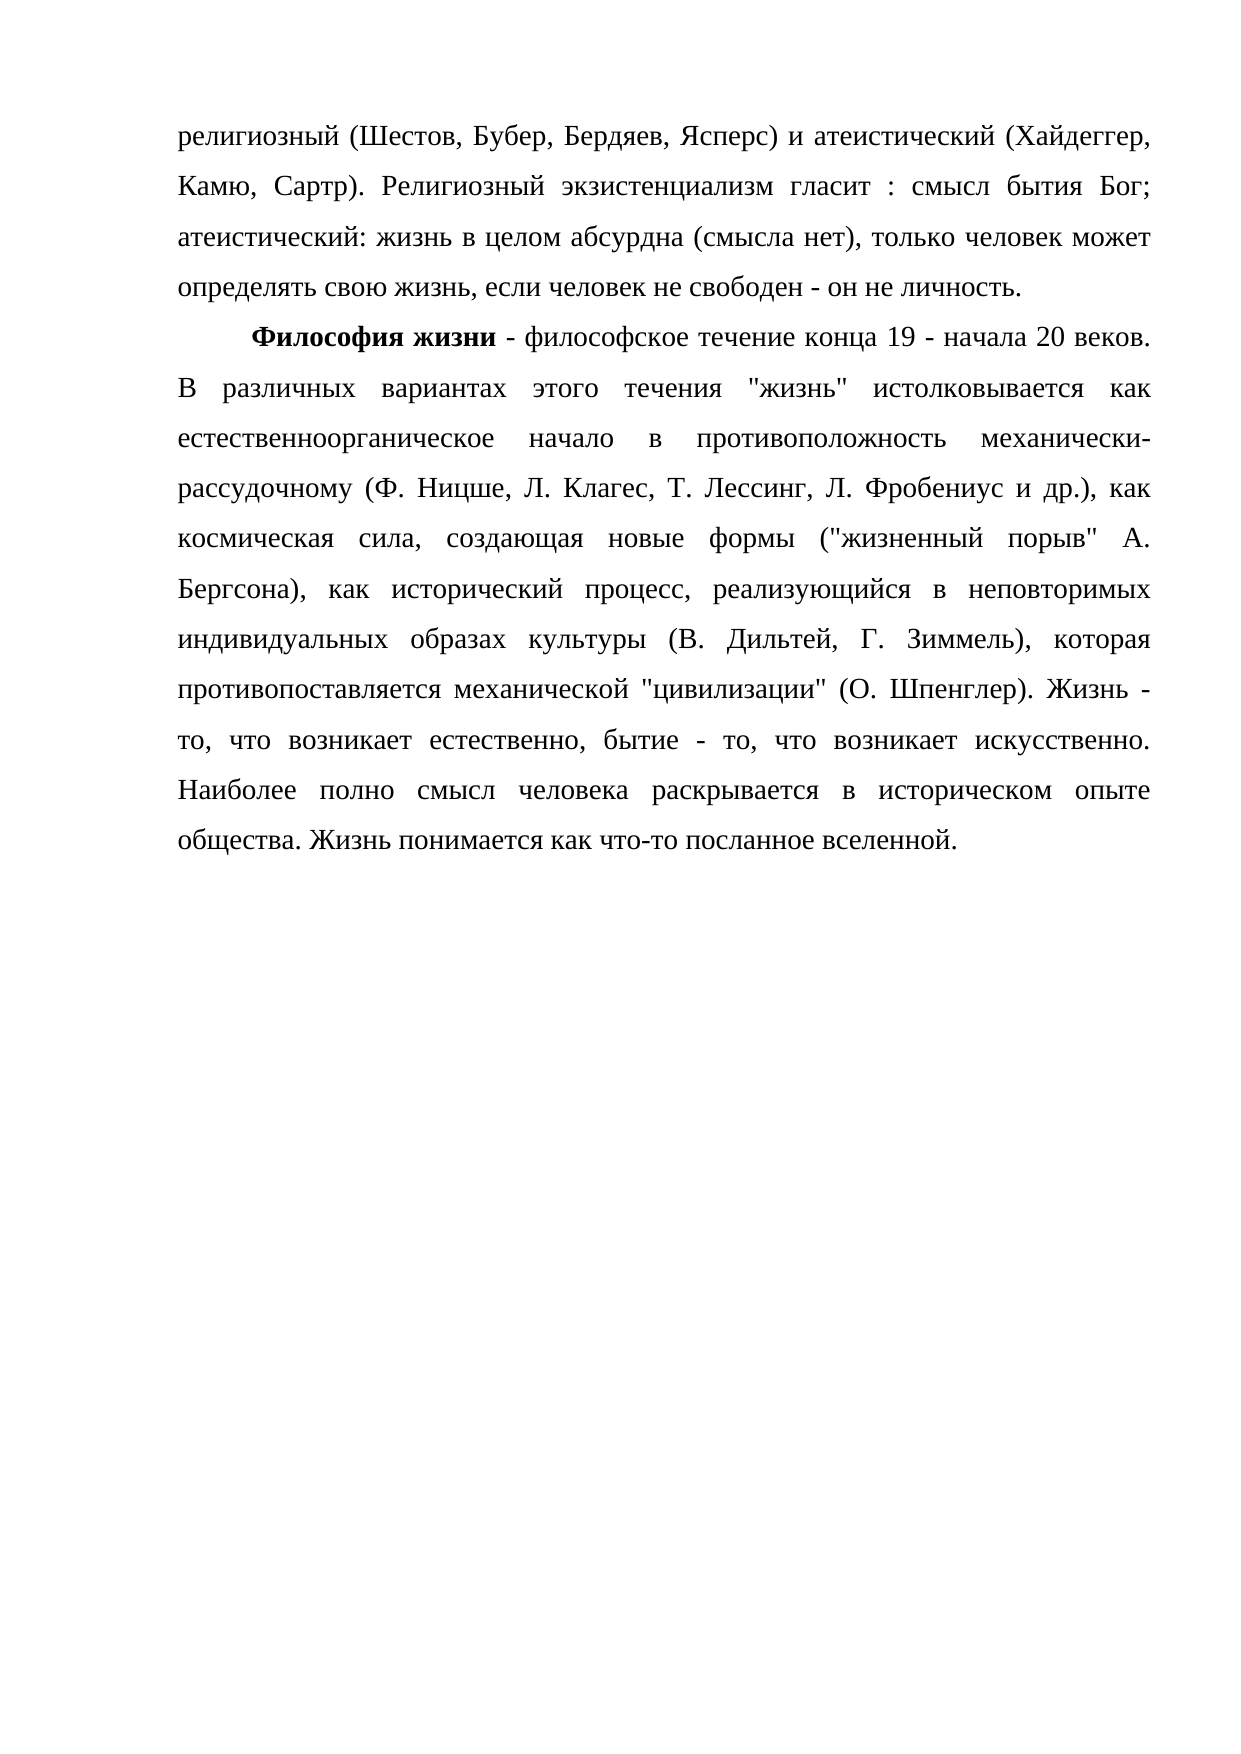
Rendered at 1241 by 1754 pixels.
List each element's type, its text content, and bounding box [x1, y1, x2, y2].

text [177, 118, 1152, 303]
text Философия жизни - философское течение конца 19 - начала 20 веков. В различных вариантах этого течения "жизнь" истолковывается как естественноорганическое начало в противоположность механически-рассудочному (Ф. Ницше, Л. Клагес, Т. Лессинг, Л. Фробениус и др.), как космическая сила, создающая новые формы ("жизненный порыв" А. Бергсона), как исторический процесс, реализующийся в неповторимых индивидуальных образах культуры (В. Дильтей, Г. Зиммель), которая противопоставляется механической "цивилизации" (О. Шпенглер). Жизнь - то, что возникает естественно, бытие - то, что возникает искусственно. Наиболее полно смысл человека раскрывается в историческом опыте общества. Жизнь понимается как что-то посланное вселенной. [177, 319, 1152, 856]
